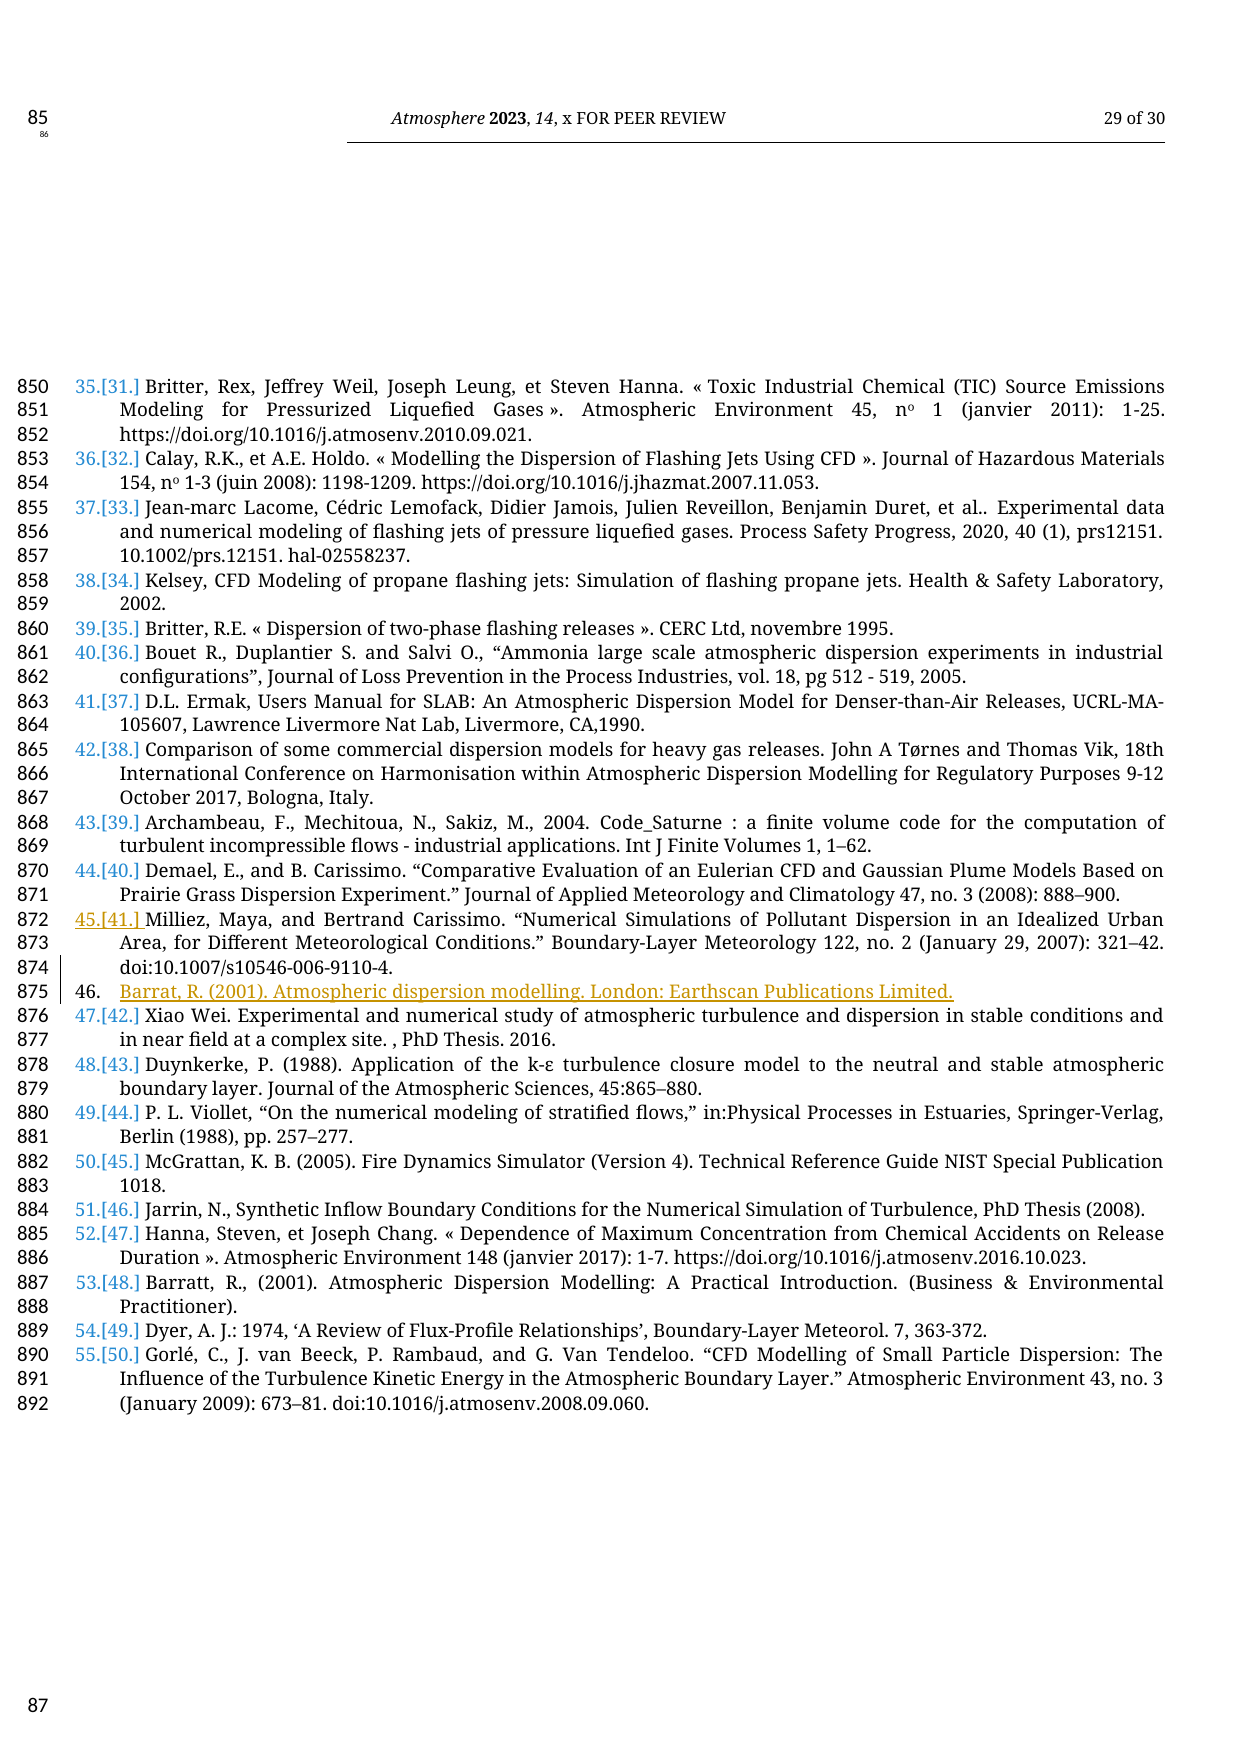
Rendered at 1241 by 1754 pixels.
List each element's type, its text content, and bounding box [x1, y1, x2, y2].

list Jean-marc Lacome, Cédric Lemofack, Didier Jamois, Julien Reveillon, Benjamin Duret, et al.. Experimental data and numerical modeling of flashing jets of pressure liquefied gases. Process Safety Progress, 2020, 40 (1), prs12151. 10.1002/prs.12151. hal-02558237. [75, 495, 1165, 568]
list Calay, R.K., et A.E. Holdo. « Modelling the Dispersion of Flashing Jets Using CFD ». Journal of Hazardous Materials 154, nᵒ 1‑3 (juin 2008): 1198‑1209. https://doi.org/10.1016/j.jhazmat.2007.11.053. [75, 447, 1165, 495]
list Gorlé, C., J. van Beeck, P. Rambaud, and G. Van Tendeloo. “CFD Modelling of Small Particle Dispersion: The Influence of the Turbulence Kinetic Energy in the Atmospheric Boundary Layer.” Atmospheric Environment 43, no. 3 (January 2009): 673–81. doi:10.1016/j.atmosenv.2008.09.060. [75, 1343, 1165, 1415]
list Kelsey, CFD Modeling of propane flashing jets: Simulation of flashing propane jets. Health & Safety Laboratory, 2002. [75, 568, 1165, 616]
list Britter, Rex, Jeffrey Weil, Joseph Leung, et Steven Hanna. « Toxic Industrial Chemical (TIC) Source Emissions Modeling for Pressurized Liquefied Gases ». Atmospheric Environment 45, nᵒ 1 (janvier 2011): 1‑25. https://doi.org/10.1016/j.atmosenv.2010.09.021. [75, 374, 1165, 447]
list Demael, E., and B. Carissimo. “Comparative Evaluation of an Eulerian CFD and Gaussian Plume Models Based on Prairie Grass Dispersion Experiment.” Journal of Applied Meteorology and Climatology 47, no. 3 (2008): 888–900. [75, 858, 1165, 907]
list Dyer, A. J.: 1974, ‘A Review of Flux-Profile Relationships’, Boundary-Layer Meteorol. 7, 363-372. [75, 1318, 1165, 1343]
list Archambeau, F., Mechitoua, N., Sakiz, M., 2004. Code_Saturne : a finite volume code for the computation of turbulent incompressible flows - industrial applications. Int J Finite Volumes 1, 1–62. [75, 810, 1165, 858]
list Hanna, Steven, et Joseph Chang. « Dependence of Maximum Concentration from Chemical Accidents on Release Duration ». Atmospheric Environment 148 (janvier 2017): 1‑7. https://doi.org/10.1016/j.atmosenv.2016.10.023. [75, 1222, 1165, 1270]
list P. L. Viollet, “On the numerical modeling of stratified flows,” in:Physical Processes in Estuaries, Springer-Verlag, Berlin (1988), pp. 257–277. [75, 1101, 1165, 1149]
list Jarrin, N., Synthetic Inflow Boundary Conditions for the Numerical Simulation of Turbulence, PhD Thesis (2008). [75, 1197, 1165, 1222]
list Barratt, R., (2001). Atmospheric Dispersion Modelling: A Practical Introduction. (Business & Environmental Practitioner). [76, 1270, 1165, 1318]
list D.L. Ermak, Users Manual for SLAB: An Atmospheric Dispersion Model for Denser-than-Air Releases, UCRL-MA-105607, Lawrence Livermore Nat Lab, Livermore, CA,1990. [75, 689, 1165, 737]
list Xiao Wei. Experimental and numerical study of atmospheric turbulence and dispersion in stable conditions and in near field at a complex site. , PhD Thesis. 2016. [75, 1004, 1165, 1052]
list Milliez, Maya, and Bertrand Carissimo. “Numerical Simulations of Pollutant Dispersion in an Idealized Urban Area, for Different Meteorological Conditions.” Boundary-Layer Meteorology 122, no. 2 (January 29, 2007): 321–42. doi:10.1007/s10546-006-9110-4. [75, 907, 1165, 979]
list McGrattan, K. B. (2005). Fire Dynamics Simulator (Version 4). Technical Reference Guide NIST Special Publication 1018. [75, 1149, 1165, 1197]
list Britter, R.E. « Dispersion of two-phase flashing releases ». CERC Ltd, novembre 1995. [75, 616, 1165, 640]
list Bouet R., Duplantier S. and Salvi O., “Ammonia large scale atmospheric dispersion experiments in industrial configurations”, Journal of Loss Prevention in the Process Industries, vol. 18, pg 512 - 519, 2005. [75, 640, 1165, 689]
list Duynkerke, P. (1988). Application of the k-ε turbulence closure model to the neutral and stable atmospheric boundary layer. Journal of the Atmospheric Sciences, 45:865–880. [75, 1052, 1165, 1101]
list Comparison of some commercial dispersion models for heavy gas releases. John A Tørnes and Thomas Vik, 18th International Conference on Harmonisation within Atmospheric Dispersion Modelling for Regulatory Purposes 9-12 October 2017, Bologna, Italy. [75, 737, 1165, 810]
